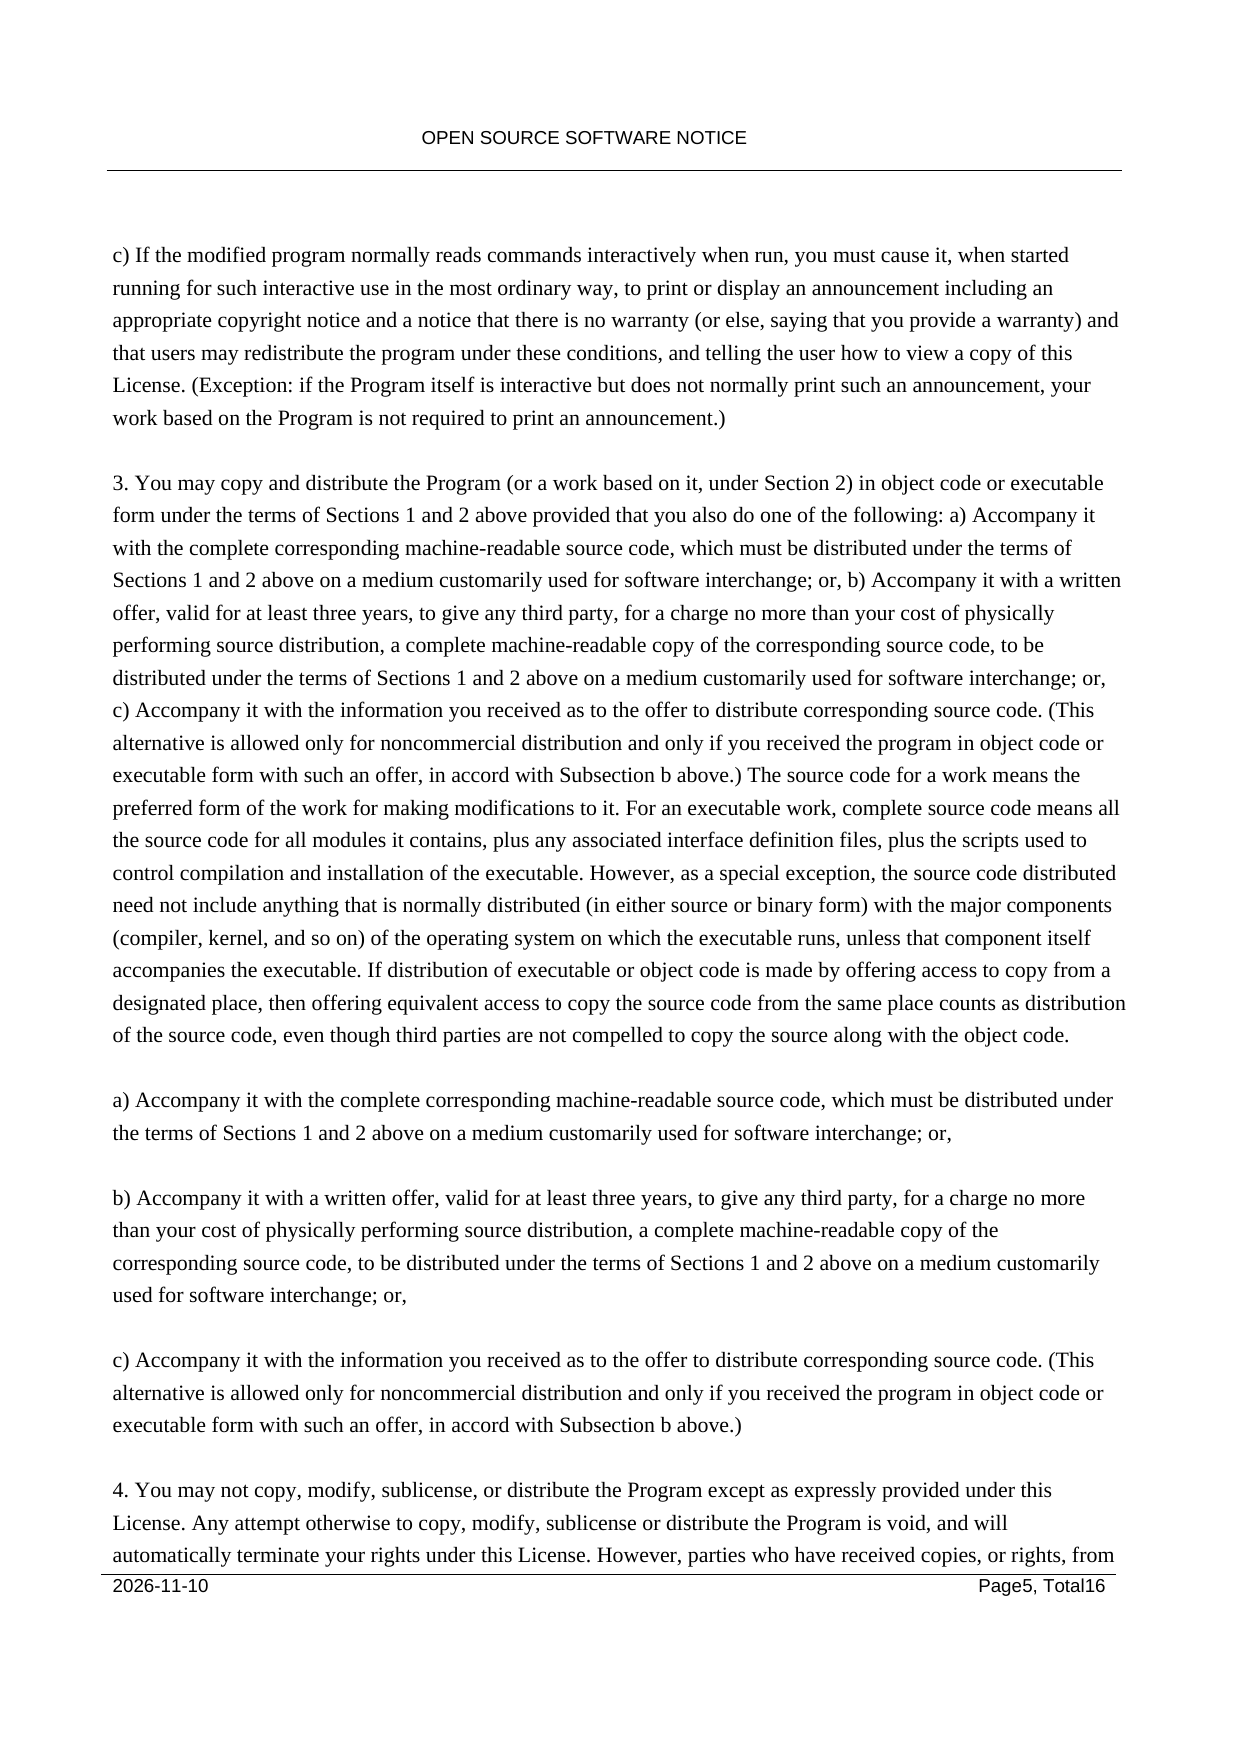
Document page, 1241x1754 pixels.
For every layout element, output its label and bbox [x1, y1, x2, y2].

text [112, 206, 1128, 1571]
